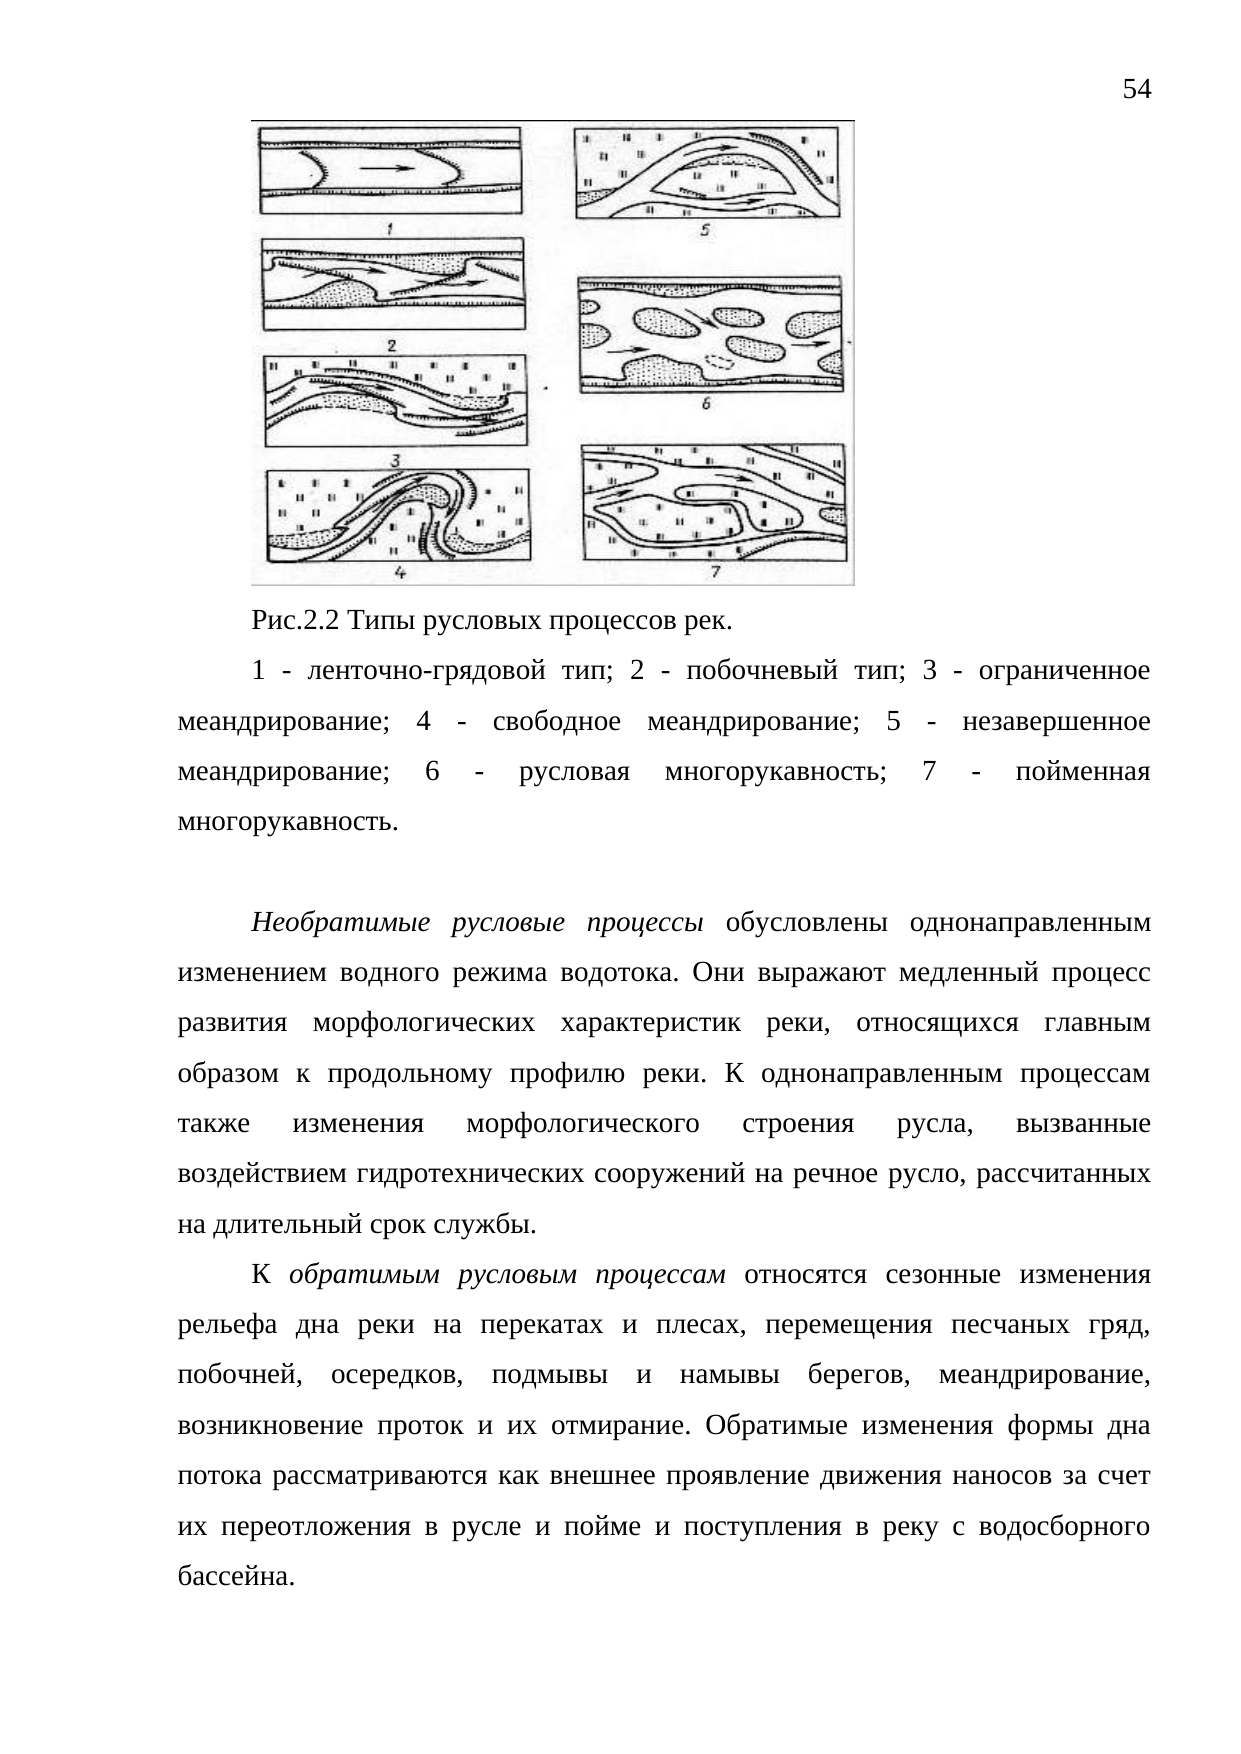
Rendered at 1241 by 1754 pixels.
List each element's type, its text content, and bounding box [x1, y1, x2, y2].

text К обратимым русловым процессам относятся сезонные изменения рельефа дна реки на перекатах и плесах, перемещения песчаных гряд, побочней, осередков, подмывы и намывы берегов, меандрирование, возникновение проток и их отмирание. Обратимые изменения формы дна потока рассматриваются как внешнее проявление движения наносов за счет их переотложения в русле и пойме и поступления в реку с водосборного бассейна. [177, 1256, 1152, 1591]
text Необратимые русловые процессы обусловлены однонаправленным изменением водного режима водотока. Они выражают медленный процесс развития морфологических характеристик реки, относящихся главным образом к продольному профилю реки. К однонаправленным процессам также изменения морфологического строения русла, вызванные воздействием гидротехнических сооружений на речное русло, рассчитанных на длительный срок службы. [177, 904, 1152, 1239]
text 1 - ленточно-грядовой тип; 2 - побочневый тип; 3 - ограниченное меандрирование; 4 - свободное меандрирование; 5 - незавершенное меандрирование; 6 - русловая многорукавность; 7 - пойменная многорукавность. [177, 652, 1152, 837]
picture [251, 120, 855, 586]
text Рис.2.2 Типы русловых процессов рек. [177, 602, 1152, 636]
